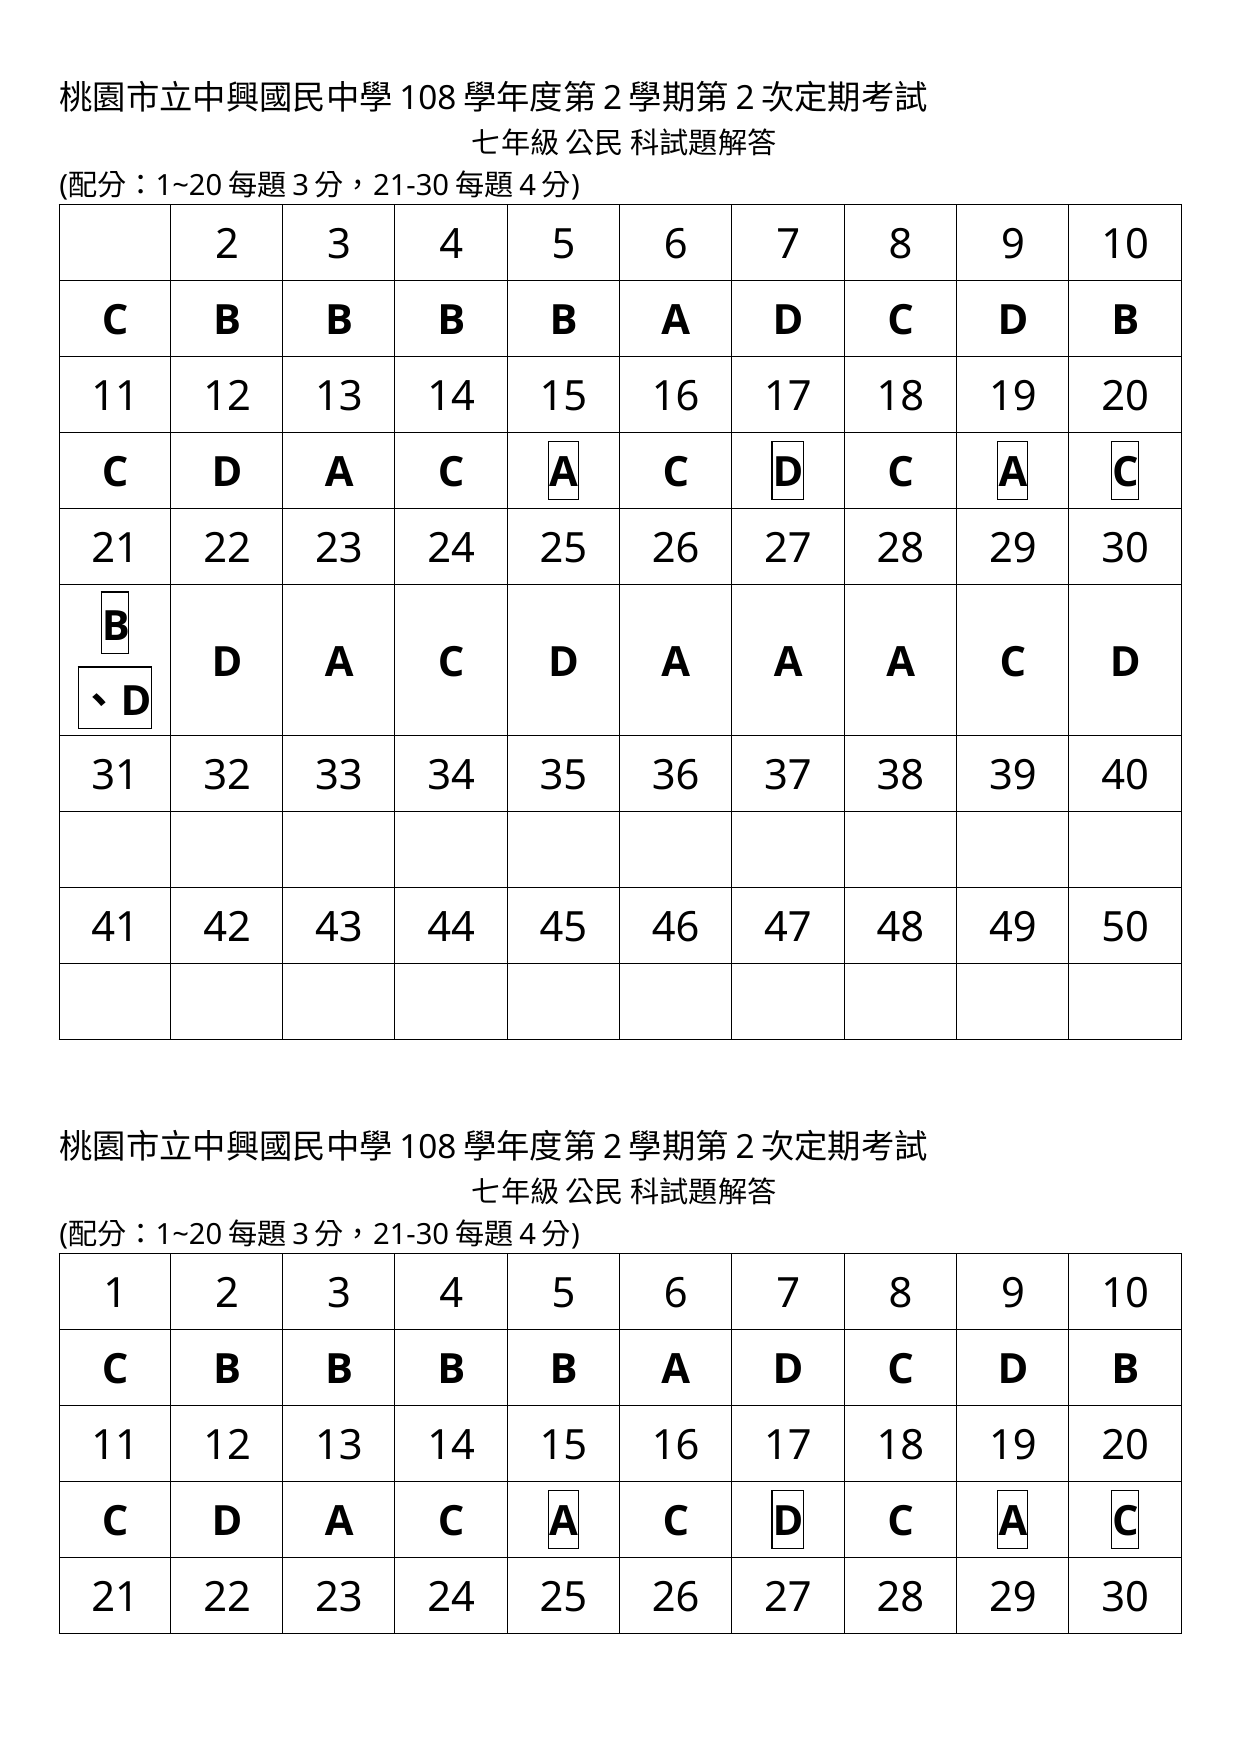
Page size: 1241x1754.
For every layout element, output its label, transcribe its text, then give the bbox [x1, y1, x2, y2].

table_cell [732, 812, 844, 887]
table_cell [60, 812, 170, 887]
text (配分：1~20每題3分，21-30每題4分) [59, 1210, 1181, 1253]
text (配分：1~20每題3分，21-30每題4分) [59, 161, 1181, 204]
table_cell 23 [283, 1558, 394, 1633]
table_cell 35 [508, 736, 619, 811]
table_cell C [620, 433, 731, 508]
table_cell 11 [60, 1406, 170, 1481]
table_cell A [508, 1482, 619, 1557]
text 七年級 公民 科試題解答 [59, 1168, 1181, 1210]
table_header 9 [957, 1254, 1068, 1329]
table_cell D [1069, 585, 1181, 735]
table_header 7 [732, 205, 844, 280]
table_cell D [508, 585, 619, 735]
table_cell [60, 964, 170, 1039]
table_cell D [732, 1330, 844, 1405]
table_cell [508, 964, 619, 1039]
table_cell B [508, 281, 619, 356]
table_cell B [283, 281, 394, 356]
table_cell C [620, 1482, 731, 1557]
table_cell B [1069, 281, 1181, 356]
table_cell C [957, 585, 1068, 735]
table_cell [957, 964, 1068, 1039]
table_cell [620, 812, 731, 887]
table_cell 23 [283, 509, 394, 584]
table_header 10 [1069, 205, 1181, 280]
table_cell D [171, 1482, 282, 1557]
table_cell A [620, 585, 731, 735]
table_cell D [957, 281, 1068, 356]
table_cell [845, 812, 956, 887]
table_cell D [171, 433, 282, 508]
table_cell 14 [395, 357, 507, 432]
table_cell C [395, 1482, 507, 1557]
table_cell 27 [732, 509, 844, 584]
table_cell A [957, 433, 1068, 508]
table_header 5 [508, 205, 619, 280]
table_header 3 [283, 1254, 394, 1329]
table_cell 16 [620, 1406, 731, 1481]
text 桃園市立中興國民中學108學年度第2學期第2次定期考試 [59, 1120, 1181, 1168]
table_cell 31 [60, 736, 170, 811]
table_cell D [957, 1330, 1068, 1405]
table_cell C [60, 281, 170, 356]
table_cell 25 [508, 1558, 619, 1633]
table_cell 25 [508, 509, 619, 584]
table_cell A [957, 1482, 1068, 1557]
table_cell C [845, 1482, 956, 1557]
table_header [60, 205, 170, 280]
table_header 6 [620, 1254, 731, 1329]
table_cell 26 [620, 1558, 731, 1633]
table_cell C [60, 1330, 170, 1405]
table_cell 13 [283, 357, 394, 432]
table_header 5 [508, 1254, 619, 1329]
table_header 10 [1069, 1254, 1181, 1329]
table_header 1 [60, 1254, 170, 1329]
table_cell 20 [1069, 1406, 1181, 1481]
table_cell C [395, 585, 507, 735]
table_header 8 [845, 1254, 956, 1329]
table_cell 29 [957, 1558, 1068, 1633]
table_cell 21 [60, 509, 170, 584]
table_cell 22 [171, 509, 282, 584]
table_cell A [845, 585, 956, 735]
table_cell 48 [845, 888, 956, 963]
table_cell [508, 812, 619, 887]
table_header 8 [845, 205, 956, 280]
table_cell 17 [732, 1406, 844, 1481]
table_cell 19 [957, 357, 1068, 432]
table_cell B、D [60, 585, 170, 735]
table_cell [171, 812, 282, 887]
table_cell 16 [620, 357, 731, 432]
table_cell [845, 964, 956, 1039]
table_cell [732, 964, 844, 1039]
table_header 4 [395, 1254, 507, 1329]
table_cell A [283, 433, 394, 508]
table_cell B [171, 281, 282, 356]
table_header 9 [957, 205, 1068, 280]
table_cell [395, 964, 507, 1039]
table_cell 38 [845, 736, 956, 811]
table_cell [283, 964, 394, 1039]
table_cell 18 [845, 1406, 956, 1481]
table_cell [620, 964, 731, 1039]
table_cell C [395, 433, 507, 508]
table_cell B [395, 1330, 507, 1405]
table_cell [957, 812, 1068, 887]
table_cell C [845, 433, 956, 508]
table_header 6 [620, 205, 731, 280]
table_cell 11 [60, 357, 170, 432]
table_cell 24 [395, 509, 507, 584]
table_cell A [620, 1330, 731, 1405]
table_cell C [1069, 433, 1181, 508]
table_cell 19 [957, 1406, 1068, 1481]
table_cell 12 [171, 357, 282, 432]
table_cell A [732, 585, 844, 735]
table_cell 12 [171, 1406, 282, 1481]
table_cell 34 [395, 736, 507, 811]
table_header 2 [171, 1254, 282, 1329]
table_cell 33 [283, 736, 394, 811]
table_cell 20 [1069, 357, 1181, 432]
table_cell 18 [845, 357, 956, 432]
table_cell C [845, 1330, 956, 1405]
text 桃園市立中興國民中學108學年度第2學期第2次定期考試 [59, 71, 1181, 119]
table_cell 26 [620, 509, 731, 584]
table_cell 45 [508, 888, 619, 963]
table_cell [1069, 964, 1181, 1039]
table_cell 17 [732, 357, 844, 432]
table_cell A [508, 433, 619, 508]
table_cell 15 [508, 1406, 619, 1481]
table_cell 32 [171, 736, 282, 811]
table_cell 27 [732, 1558, 844, 1633]
table_cell B [508, 1330, 619, 1405]
table_header 4 [395, 205, 507, 280]
table_cell A [283, 1482, 394, 1557]
table_cell C [60, 1482, 170, 1557]
table_cell [1069, 812, 1181, 887]
table_cell [283, 812, 394, 887]
table_cell 29 [957, 509, 1068, 584]
table_header 3 [283, 205, 394, 280]
table_cell [171, 964, 282, 1039]
table_cell 28 [845, 1558, 956, 1633]
table_cell [395, 812, 507, 887]
table_cell B [283, 1330, 394, 1405]
table_cell 42 [171, 888, 282, 963]
table_header 2 [171, 205, 282, 280]
table_cell B [395, 281, 507, 356]
table_cell D [732, 433, 844, 508]
table_cell D [171, 585, 282, 735]
table_cell 49 [957, 888, 1068, 963]
table_cell 28 [845, 509, 956, 584]
table_cell 36 [620, 736, 731, 811]
table_cell A [283, 585, 394, 735]
table_cell 50 [1069, 888, 1181, 963]
table_cell C [1069, 1482, 1181, 1557]
table_cell 21 [60, 1558, 170, 1633]
table_cell D [732, 281, 844, 356]
table_cell 22 [171, 1558, 282, 1633]
table_cell 14 [395, 1406, 507, 1481]
table_cell 13 [283, 1406, 394, 1481]
table_cell B [171, 1330, 282, 1405]
table_cell 30 [1069, 1558, 1181, 1633]
table_cell 15 [508, 357, 619, 432]
table_cell 47 [732, 888, 844, 963]
text 七年級 公民 科試題解答 [59, 119, 1181, 161]
table_cell B [1069, 1330, 1181, 1405]
table_header 7 [732, 1254, 844, 1329]
table_cell 41 [60, 888, 170, 963]
table_cell 39 [957, 736, 1068, 811]
table_cell 44 [395, 888, 507, 963]
table_cell C [845, 281, 956, 356]
table_cell 46 [620, 888, 731, 963]
table_cell 43 [283, 888, 394, 963]
table_cell 40 [1069, 736, 1181, 811]
table_cell 30 [1069, 509, 1181, 584]
table_cell C [60, 433, 170, 508]
table_cell 37 [732, 736, 844, 811]
table_cell A [620, 281, 731, 356]
table_cell 24 [395, 1558, 507, 1633]
table_cell D [732, 1482, 844, 1557]
